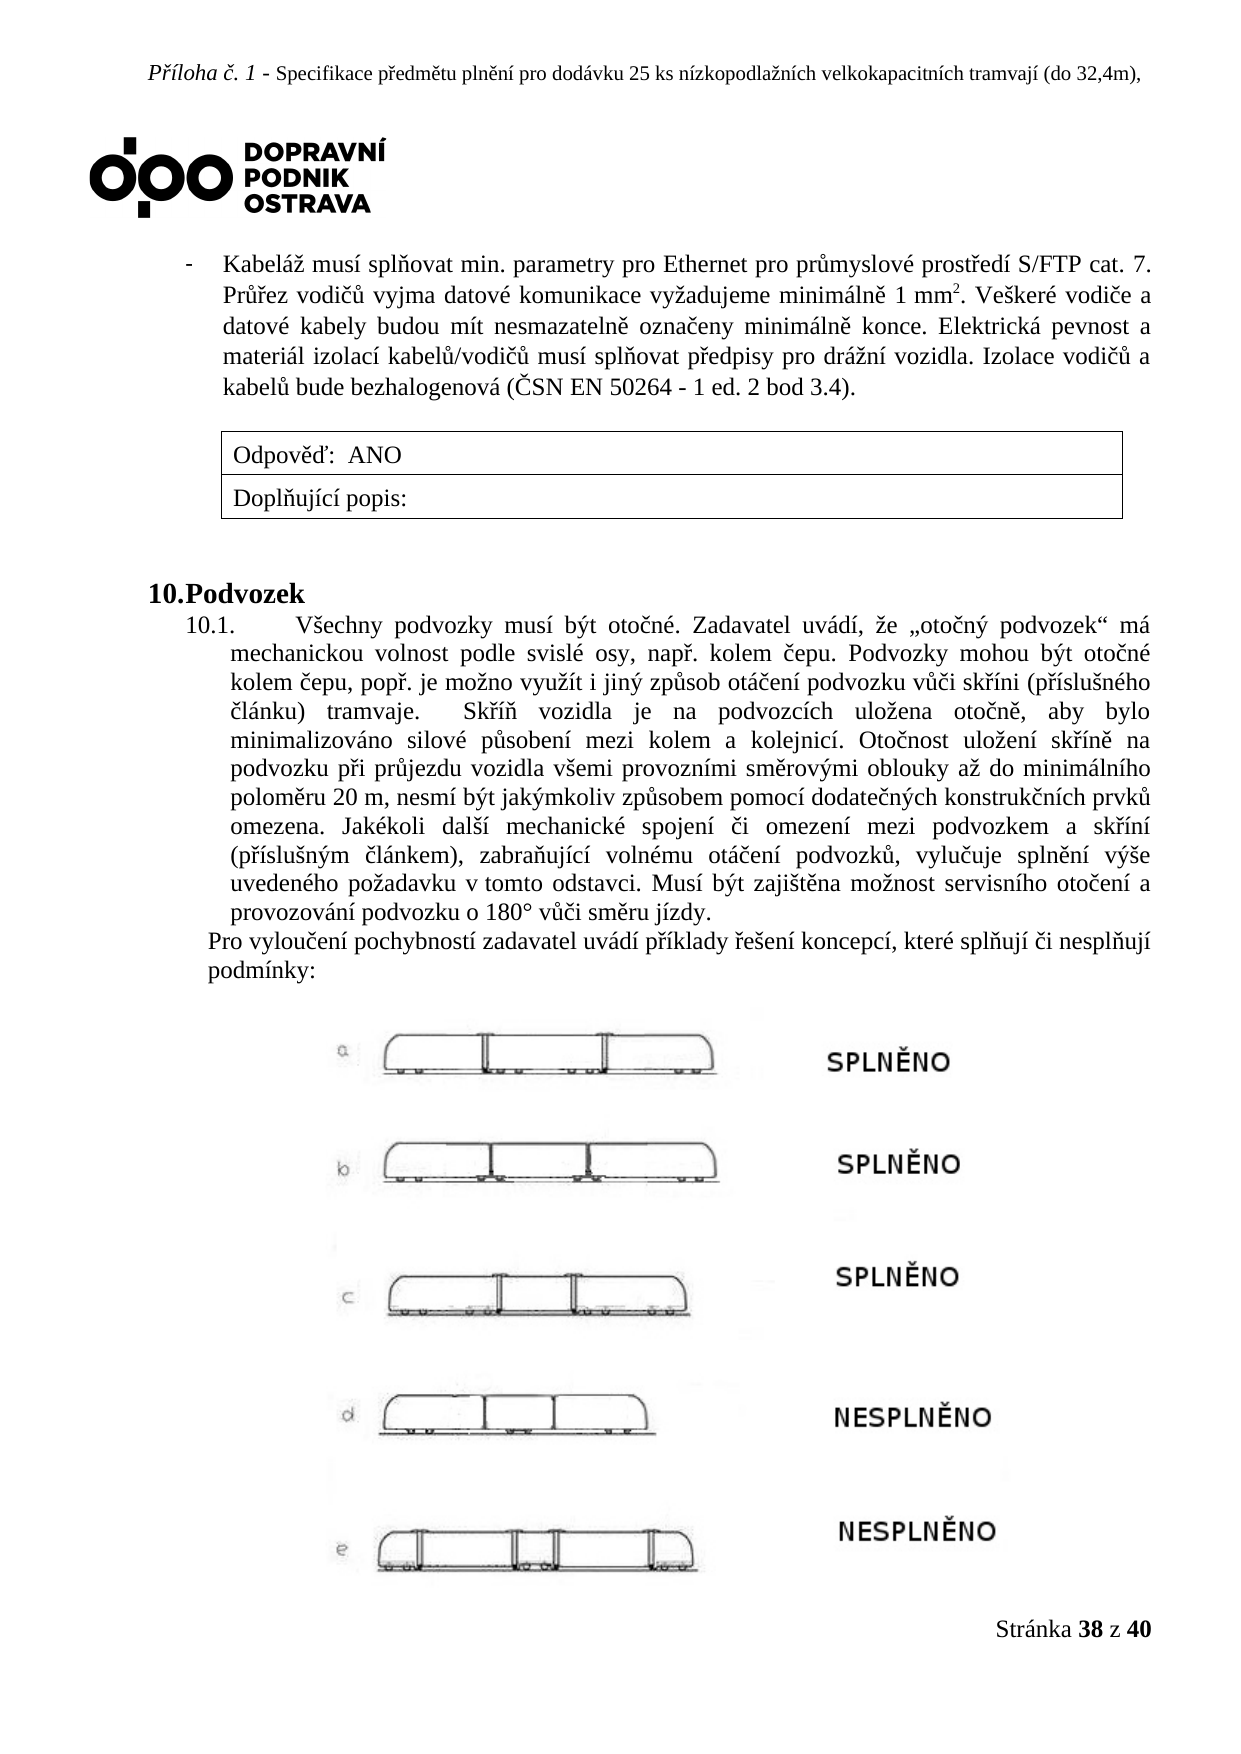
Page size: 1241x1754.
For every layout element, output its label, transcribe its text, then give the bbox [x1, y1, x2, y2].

list Všechny podvozky musí být otočné. Zadavatel uvádí, že „otočný podvozek“ má mechanickou volnost podle svislé osy, např. kolem čepu. Podvozky mohou být otočné kolem čepu, popř. je možno využít i jiný způsob otáčení podvozku vůči skříni (příslušného článku) tramvaje. Skříň vozidla je na podvozcích uložena otočně, aby bylo minimalizováno silové působení mezi kolem a kolejnicí. Otočnost uložení skříně na podvozku při průjezdu vozidla všemi provozními směrovými oblouky až do minimálního poloměru 20 m, nesmí být jakýmkoliv způsobem pomocí dodatečných konstrukčních prvků omezena. Jakékoli další mechanické spojení či omezení mezi podvozkem a skříní (příslušným článkem), zabraňující volnému otáčení podvozků, vylučuje splnění výše uvedeného požadavku v tomto odstavci. Musí být zajištěna možnost servisního otočení a provozování podvozku o 180° vůči směru jízdy. [185, 610, 1152, 926]
subtitle Podvozek [148, 576, 1152, 610]
table_header Odpověď: ANO [222, 432, 1122, 474]
list Kabeláž musí splňovat min. parametry pro Ethernet pro průmyslové prostředí S/FTP cat. 7. Průřez vodičů vyjma datové komunikace vyžadujeme minimálně 1 mm2. Veškeré vodiče a datové kabely budou mít nesmazatelně označeny minimálně konce. Elektrická pevnost a materiál izolací kabelů/vodičů musí splňovat předpisy pro drážní vozidla. Izolace vodičů a kabelů bude bezhalogenová (ČSN EN 50264 - 1 ed. 2 bod 3.4). [185, 248, 1152, 400]
table_cell Doplňující popis: [222, 475, 1122, 518]
text Pro vyloučení pochybností zadavatel uvádí příklady řešení koncepcí, které splňují či nesplňují podmínky: [208, 926, 1152, 983]
picture [325, 983, 1034, 1590]
picture [89, 137, 387, 218]
